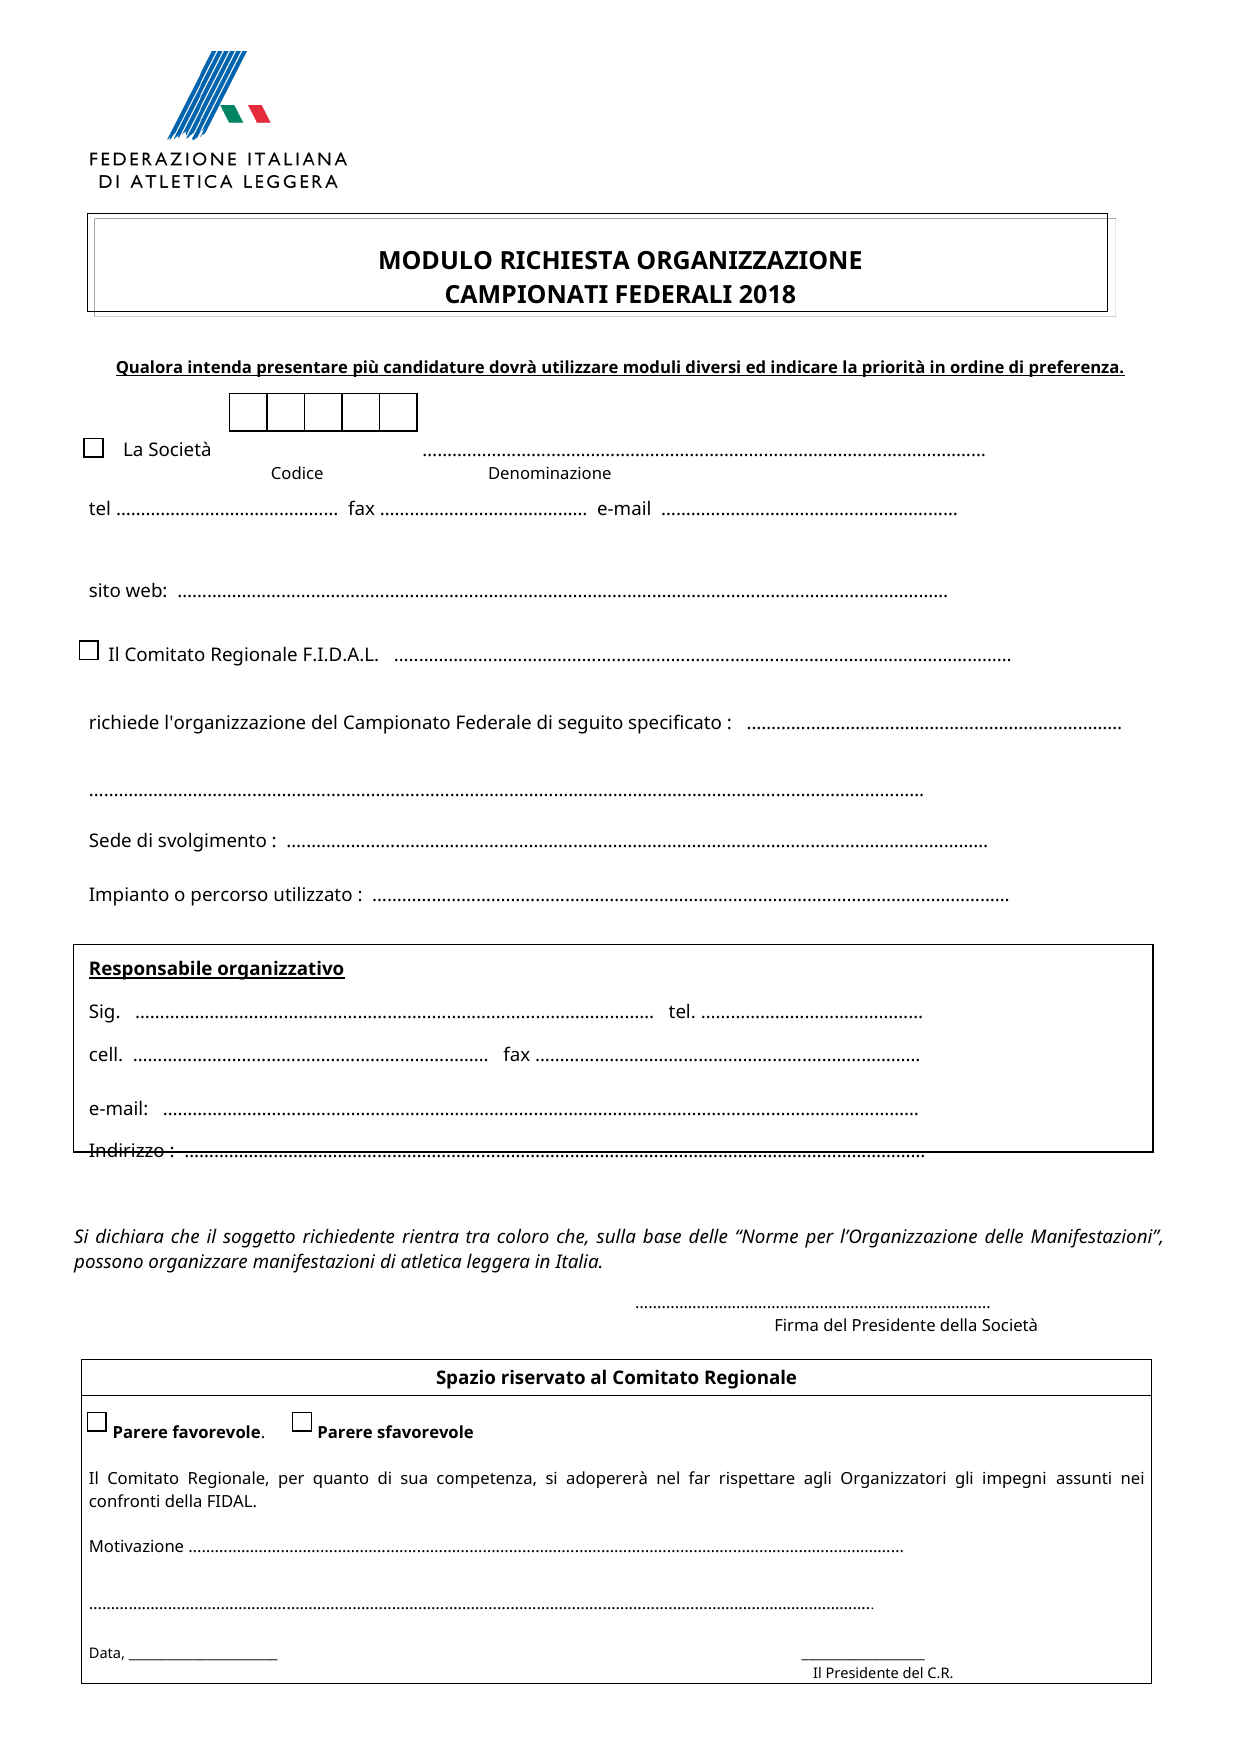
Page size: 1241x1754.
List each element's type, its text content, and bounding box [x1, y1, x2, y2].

text Indirizzo : …………………………………………………………………………………………………………………………………… [89, 1138, 1152, 1163]
text Qualora intenda presentare più candidature dovrà utilizzare moduli diversi ed indicare la priorità in ordine di preferenza. [89, 356, 1152, 379]
text Il Comitato Regionale F.I.D.A.L. …..………………………………………………………………………………………………………… [89, 641, 1152, 666]
text ………………………………………………………….………………………………………………………………………………………… [89, 776, 1152, 802]
subtitle Responsabile organizzativo [89, 956, 1152, 981]
text richiede l'organizzazione del Campionato Federale di seguito specificato : ……………………………….………………………………… [89, 709, 1152, 735]
subtitle CAMPIONATI FEDERALI 2018 [118, 276, 1122, 311]
text Firma del Presidente della Società [89, 1314, 1152, 1336]
subtitle MODULO RICHIESTA ORGANIZZAZIONE [118, 242, 1122, 276]
text Sede di svolgimento : ….………………………………………………………………………………………………………………………… [89, 827, 1152, 853]
text Codice Denominazione [89, 462, 1152, 484]
text e-mail: ……………………………………………………………………………………………………………………………………… [89, 1095, 1152, 1121]
text ……………………………………………………………………… [384, 1291, 1152, 1314]
text La Società ……….……………..…………………………………………………………………………… [89, 436, 1152, 462]
text Si dichiara che il soggetto richiedente rientra tra coloro che, sulla base delle “Norme per l’Organizzazione delle Manifestazioni”, possono organizzare manifestazioni di atletica leggera in Italia. [74, 1223, 1166, 1274]
text cell. ……………………………………………………………… fax …………………………………………………………………… [89, 1041, 1152, 1066]
text Sig. …………………………………………………………………………………………… tel. ……………………………………… [89, 998, 1152, 1024]
table_cell Parere favorevole. Parere sfavorevole Il Comitato Regionale, per quanto di sua competenza, si adopererà nel far rispettare agli Organizzatori gli impegni assunti nei confronti della FIDAL. Motivazione …………………………………………….………………………………………………………………………………………………… …………………………………………………………………………………………………………………………………………………………….. Data, _______________________ ___________________ Il Presidente del C.R. [82, 1396, 1151, 1683]
text sito web: ………………………………………………………………………………………………………………………………………… [89, 577, 1152, 603]
picture [89, 51, 1152, 203]
text Impianto o percorso utilizzato : ………………………………………………………………………………………………………………… [89, 882, 1152, 907]
table_header Spazio riservato al Comitato Regionale [82, 1360, 1151, 1394]
text tel ……………………………………… fax …………………………………… e-mail …………………………………………………… [89, 496, 1152, 521]
